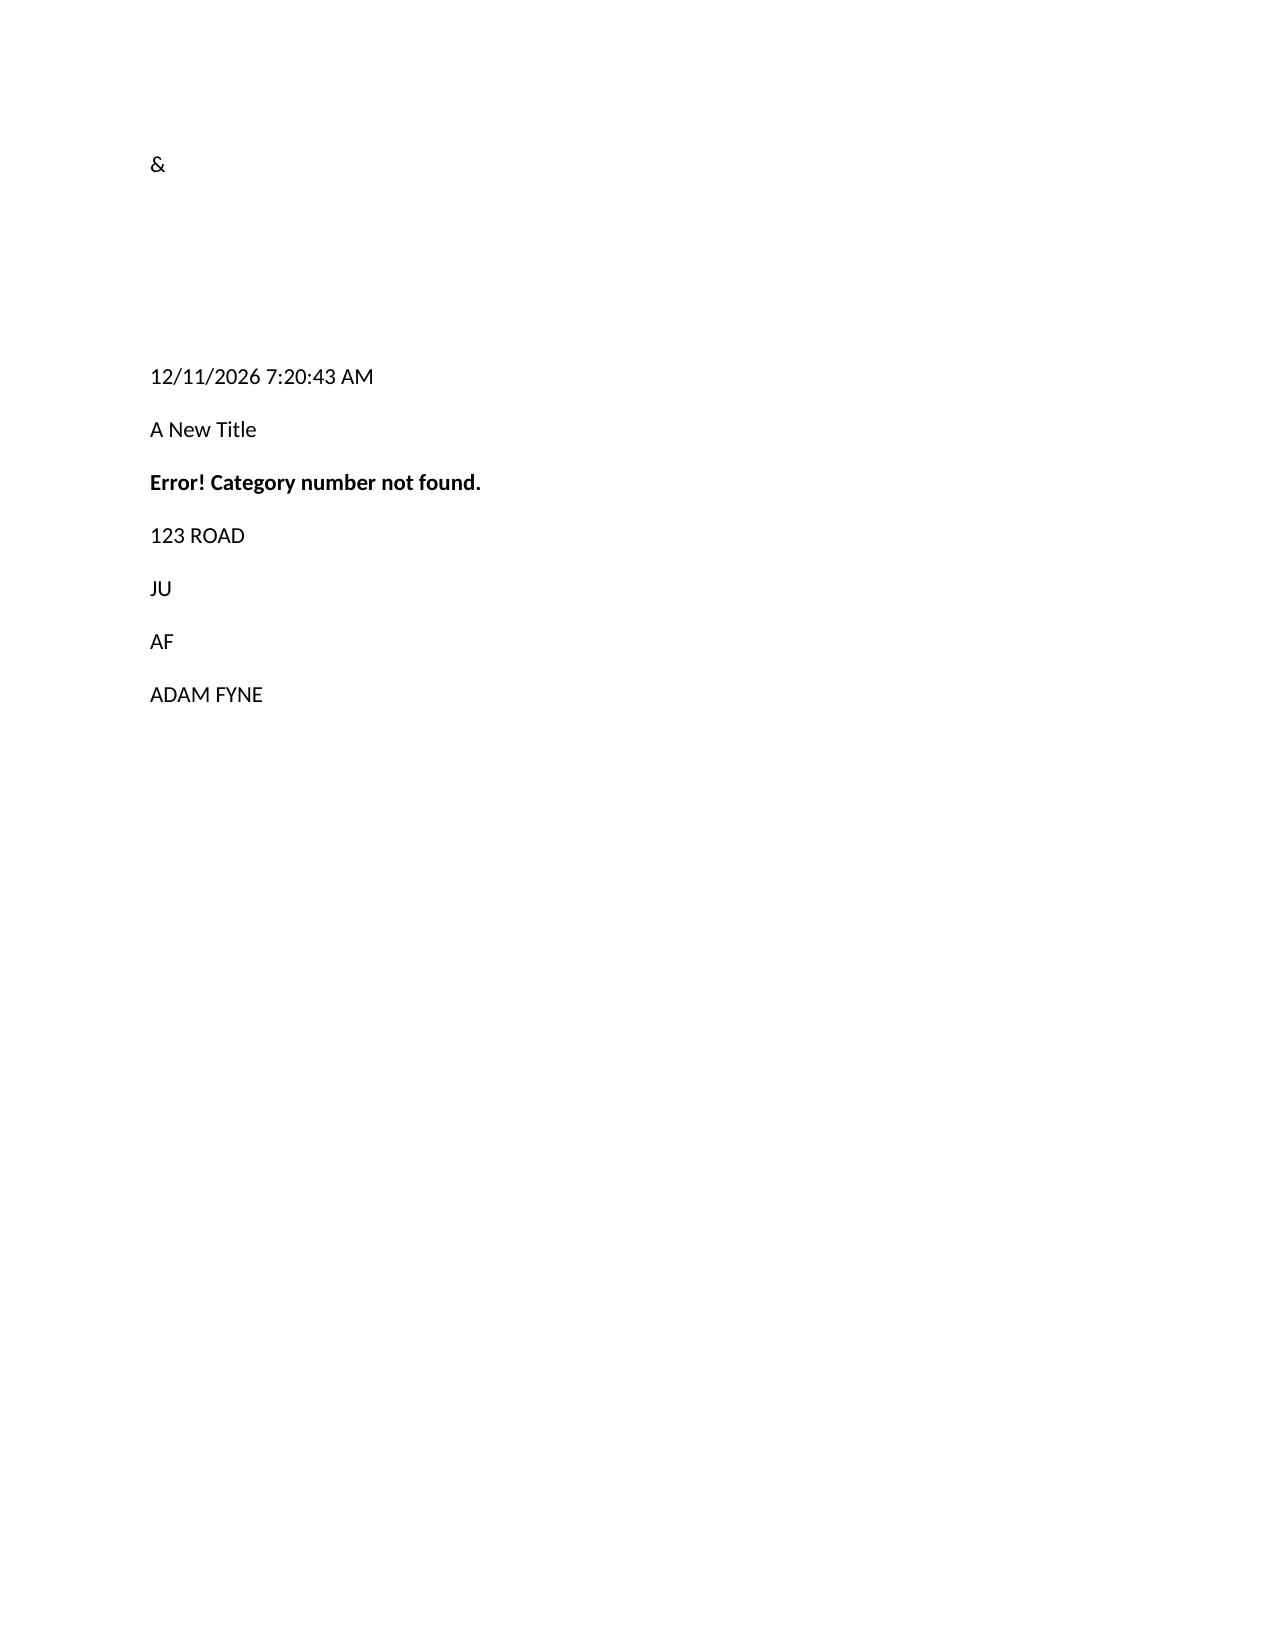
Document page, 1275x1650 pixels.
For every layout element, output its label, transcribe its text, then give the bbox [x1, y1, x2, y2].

text ADAM FYNE [150, 680, 1125, 708]
text 13/01/2025 10:05:07 AM [150, 362, 1125, 390]
text 123 ROAD [150, 521, 1125, 549]
text Error! Category number not found. [150, 468, 1125, 496]
text JU [150, 574, 1125, 602]
text A New Title [150, 415, 1125, 443]
text AF [150, 627, 1125, 655]
